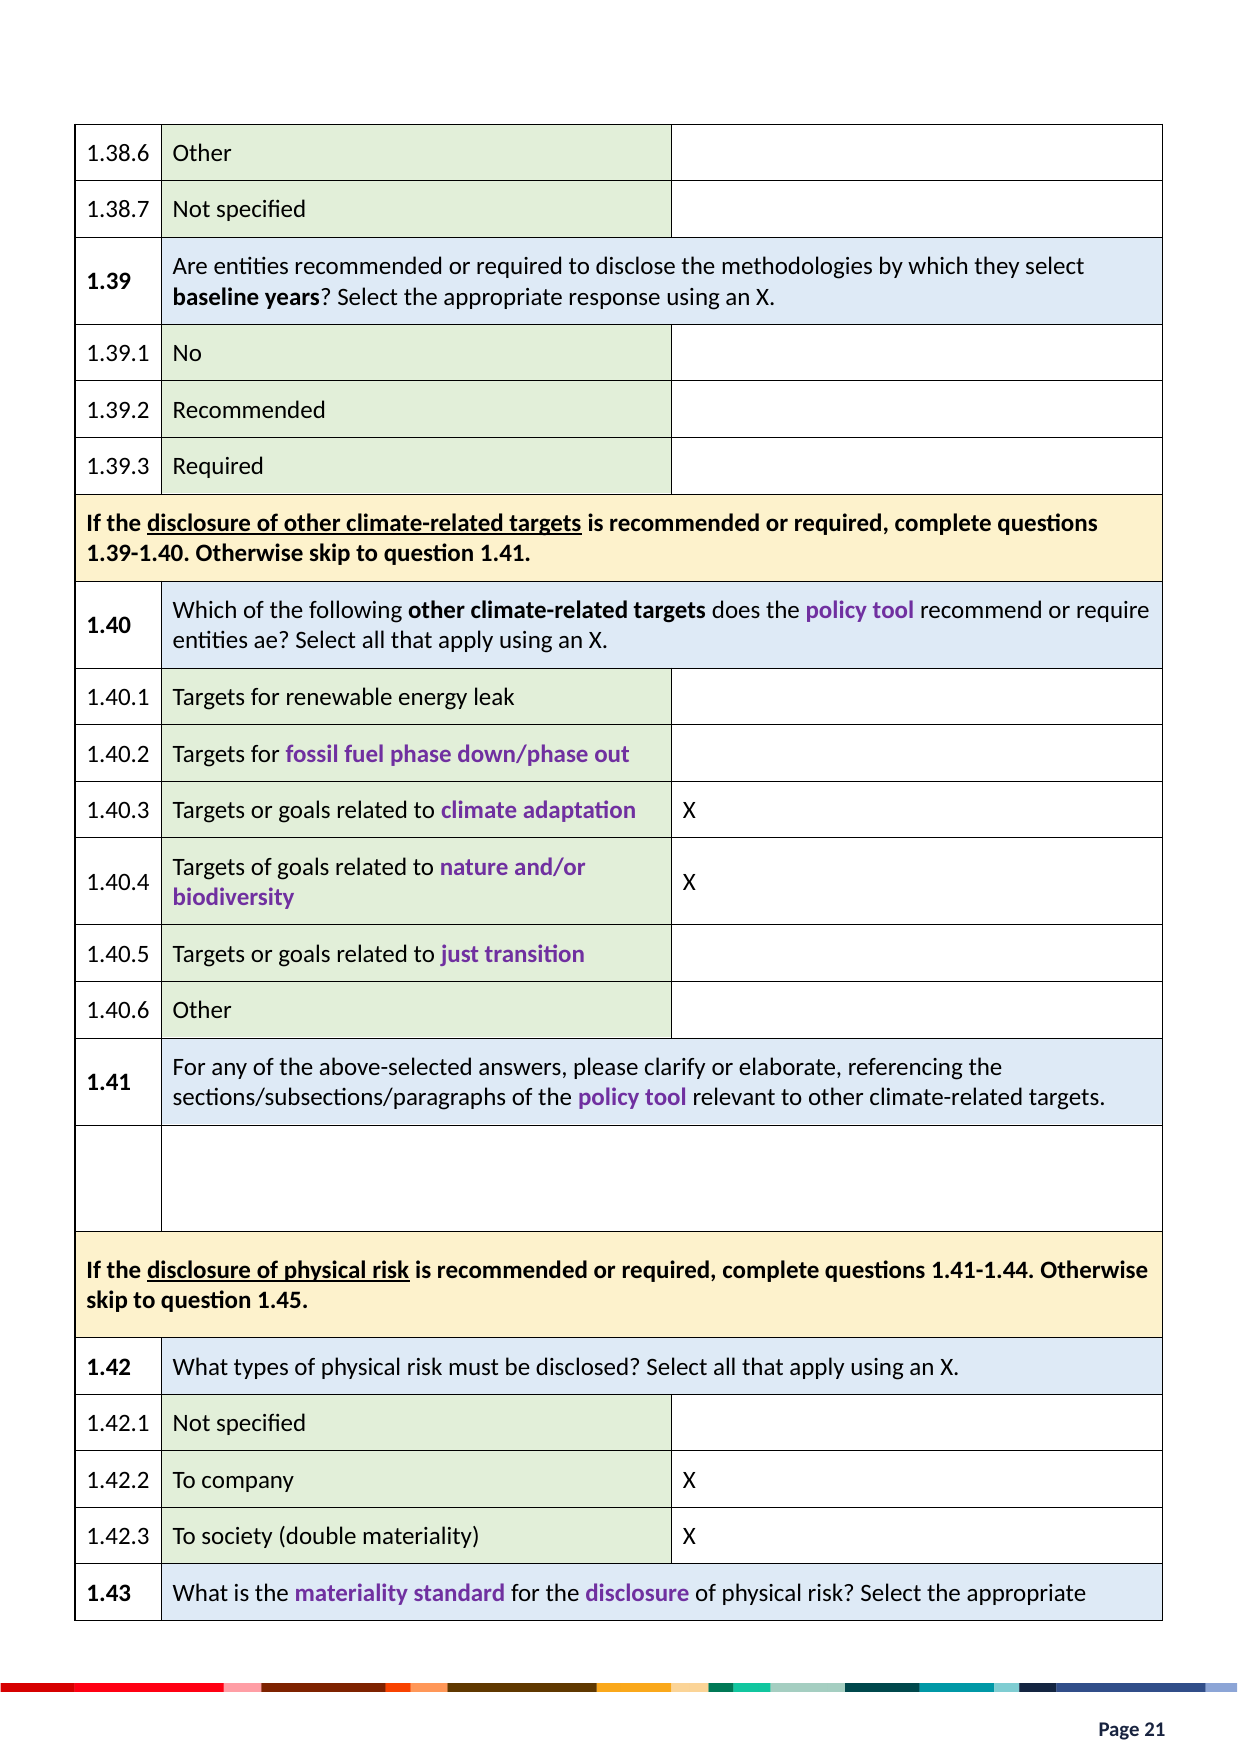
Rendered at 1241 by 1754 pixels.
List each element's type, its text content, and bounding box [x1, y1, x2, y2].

table_cell 1.40.1 [76, 669, 161, 724]
table_cell 1.39.1 [76, 325, 161, 380]
table_cell X [672, 1451, 1162, 1507]
table_cell [76, 1126, 161, 1231]
table_cell 1.41 [76, 1039, 161, 1124]
table_cell If the disclosure of physical risk is recommended or required, complete questions 1.41-1.44. Otherwise skip to question 1.45. [76, 1232, 1162, 1337]
table_cell [672, 725, 1162, 781]
table_cell Targets of goals related to nature and/or biodiversity [162, 838, 671, 924]
table_cell Targets for fossil fuel phase down/phase out [162, 725, 671, 781]
table_cell 1.40.3 [76, 782, 161, 837]
table_cell 1.39 [76, 238, 161, 324]
table_cell 1.42.2 [76, 1451, 161, 1507]
table_cell X [672, 1508, 1162, 1563]
table_cell X [672, 782, 1162, 837]
table_cell Which of the following other climate-related targets does the policy tool recommend or require entities ae? Select all that apply using an X. [162, 582, 1162, 668]
table_cell [672, 381, 1162, 437]
table_cell [672, 669, 1162, 724]
table_cell [672, 438, 1162, 493]
picture [0, 1683, 1236, 1692]
table_cell [672, 925, 1162, 981]
table_cell 1.40.2 [76, 725, 161, 781]
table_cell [162, 1564, 1162, 1620]
table_cell [672, 125, 1162, 180]
table_cell Recommended [162, 381, 671, 437]
table_cell Not specified [162, 181, 671, 237]
table_cell 1.42 [76, 1338, 161, 1394]
table_cell 1.42.1 [76, 1395, 161, 1450]
table_cell Targets or goals related to just transition [162, 925, 671, 981]
table_cell 1.38.6 [76, 125, 161, 180]
table_cell [672, 181, 1162, 237]
table_cell [162, 1126, 1162, 1231]
table_cell For any of the above-selected answers, please clarify or elaborate, referencing the sections/subsections/paragraphs of the policy tool relevant to other climate-related targets. [162, 1039, 1162, 1124]
table_cell Not specified [162, 1395, 671, 1450]
table_cell Targets or goals related to climate adaptation [162, 782, 671, 837]
table_cell 1.40 [76, 582, 161, 668]
table_cell What types of physical risk must be disclosed? Select all that apply using an X. [162, 1338, 1162, 1394]
table_cell [672, 1395, 1162, 1450]
table_cell To company [162, 1451, 671, 1507]
table_cell [672, 982, 1162, 1037]
table_cell 1.40.6 [76, 982, 161, 1037]
table_cell 1.42.3 [76, 1508, 161, 1563]
table_cell 1.43 [76, 1564, 161, 1620]
table_cell If the disclosure of other climate-related targets is recommended or required, complete questions 1.39-1.40. Otherwise skip to question 1.41. [76, 495, 1162, 581]
table_cell Other [162, 982, 671, 1037]
table_cell [672, 325, 1162, 380]
table_cell 1.38.7 [76, 181, 161, 237]
table_cell Required [162, 438, 671, 493]
table_cell Are entities recommended or required to disclose the methodologies by which they select baseline years? Select the appropriate response using an X. [162, 238, 1162, 324]
table_cell 1.40.4 [76, 838, 161, 924]
table_cell X [672, 838, 1162, 924]
table_cell No [162, 325, 671, 380]
table_cell 1.39.2 [76, 381, 161, 437]
table_cell To society (double materiality) [162, 1508, 671, 1563]
table_cell Targets for renewable energy leak [162, 669, 671, 724]
table_cell 1.39.3 [76, 438, 161, 493]
table_cell Other [162, 125, 671, 180]
table_cell 1.40.5 [76, 925, 161, 981]
